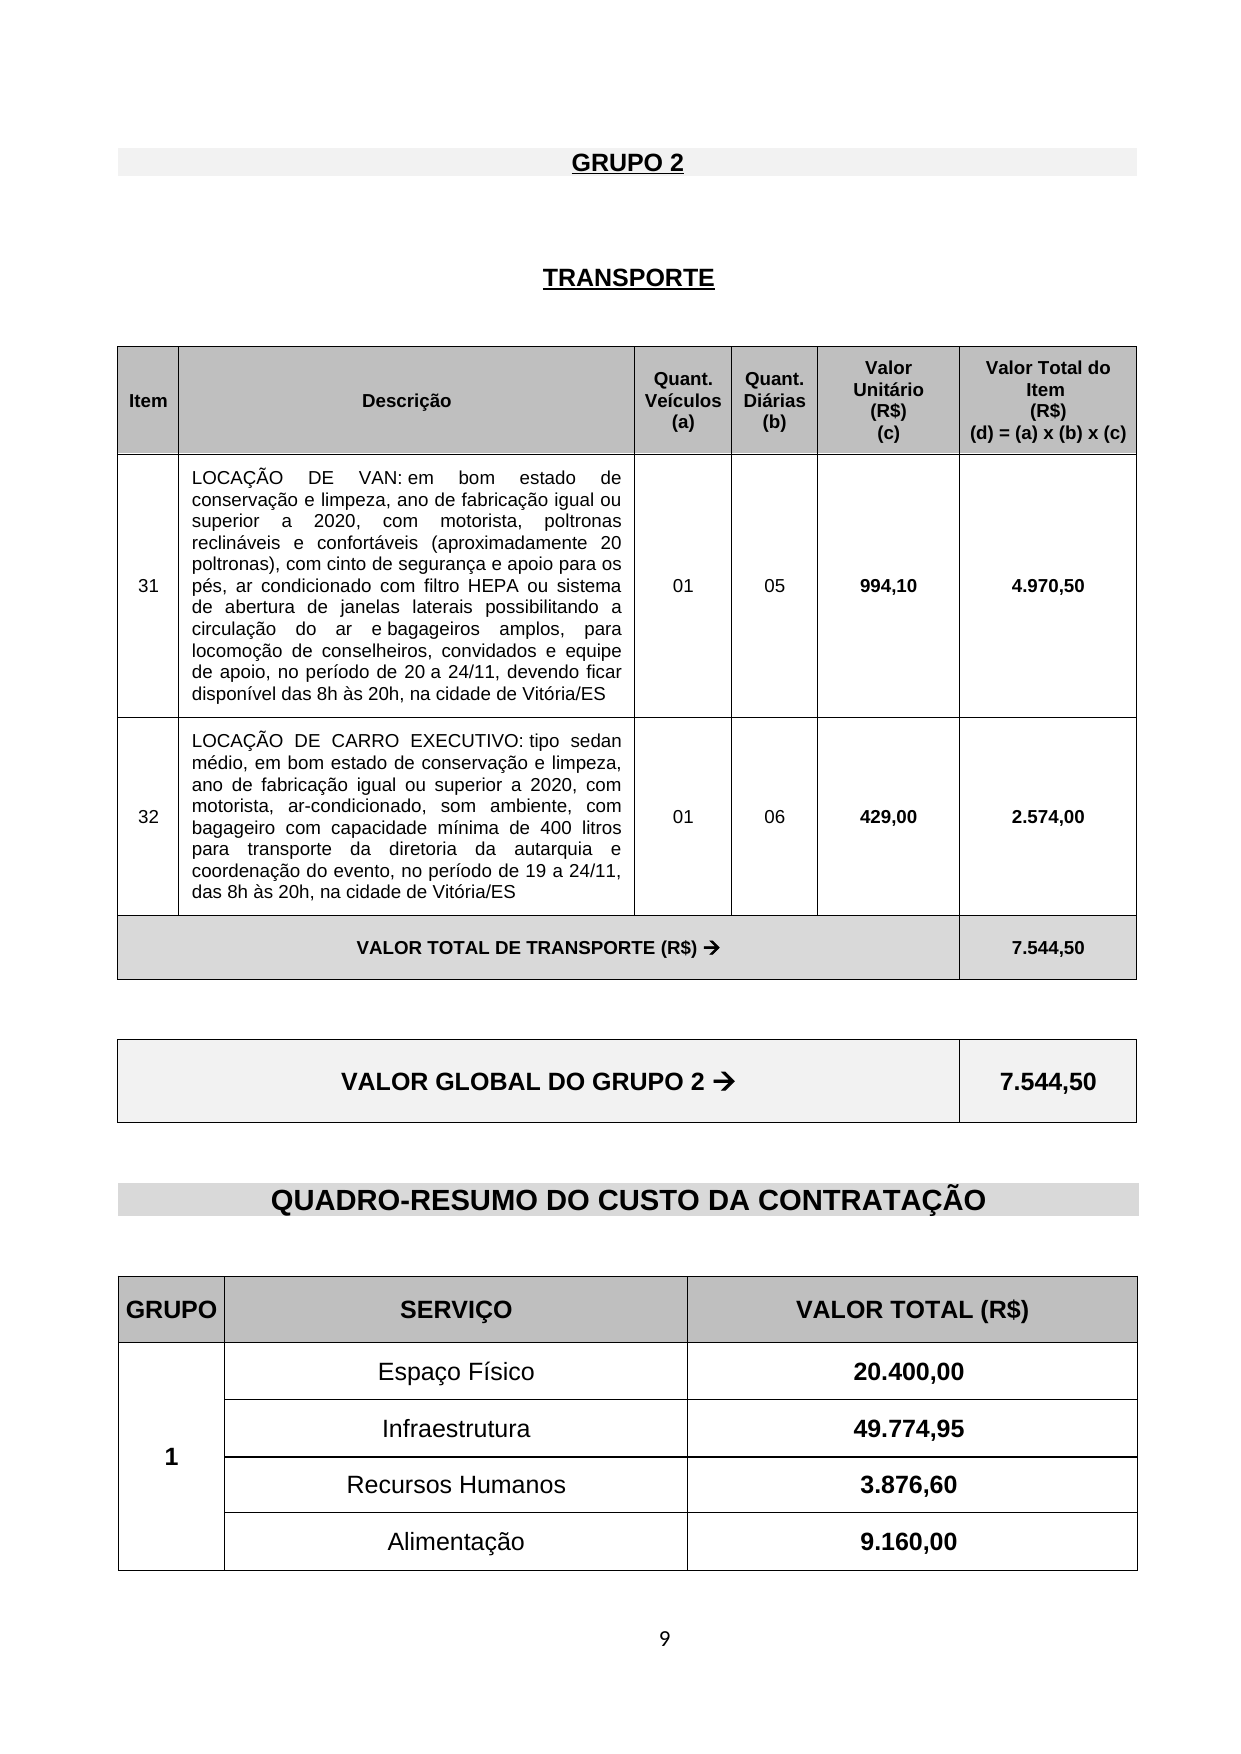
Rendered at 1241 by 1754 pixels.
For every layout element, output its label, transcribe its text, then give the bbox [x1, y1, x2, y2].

table_cell 994,10 [818, 455, 959, 717]
table_header VALOR GLOBAL DO GRUPO 2 [118, 1040, 959, 1122]
table_cell Espaço Físico [225, 1343, 687, 1399]
table_cell 7.544,50 [960, 916, 1136, 979]
table_cell 429,00 [818, 718, 959, 915]
table_cell 1 [119, 1343, 224, 1570]
text TRANSPORTE [118, 263, 1139, 292]
table_header Valor Unitário (R$) (c) [818, 347, 959, 453]
table_header SERVIÇO [225, 1277, 687, 1342]
table_cell 05 [732, 455, 817, 717]
table_cell 4.970,50 [960, 455, 1136, 717]
table_cell 31 [118, 455, 178, 717]
table_cell Alimentação [225, 1513, 687, 1570]
table_cell LOCAÇÃO DE CARRO EXECUTIVO: tipo sedan médio, em bom estado de conservação e limpeza, ano de fabricação igual ou superior a 2020, com motorista, ar-condicionado, som ambiente, com bagageiro com capacidade mínima de 400 litros para transporte da diretoria da autarquia e coordenação do evento, no período de 19 a 24/11, das 8h às 20h, na cidade de Vitória/ES [179, 718, 634, 915]
table_header Descrição [179, 347, 634, 453]
table_header Quant. Diárias (b) [732, 347, 817, 453]
table_header 7.544,50 [960, 1040, 1136, 1122]
text QUADRO-RESUMO DO CUSTO DA CONTRATAÇÃO [118, 1183, 1139, 1216]
table_cell 49.774,95 [688, 1400, 1137, 1456]
table_header Quant. Veículos (a) [635, 347, 731, 453]
table_cell 9.160,00 [688, 1513, 1137, 1570]
table_cell VALOR TOTAL DE TRANSPORTE (R$) [118, 916, 959, 979]
table_cell 3.876,60 [688, 1458, 1137, 1512]
table_cell LOCAÇÃO DE VAN: em bom estado de conservação e limpeza, ano de fabricação igual ou superior a 2020, com motorista, poltronas reclináveis e confortáveis (aproximadamente 20 poltronas), com cinto de segurança e apoio para os pés, ar condicionado com filtro HEPA ou sistema de abertura de janelas laterais possibilitando a circulação do ar e bagageiros amplos, para locomoção de conselheiros, convidados e equipe de apoio, no período de 20 a 24/11, devendo ficar disponível das 8h às 20h, na cidade de Vitória/ES [179, 455, 634, 717]
table_cell 01 [635, 455, 731, 717]
table_cell 20.400,00 [688, 1343, 1137, 1399]
table_cell Recursos Humanos [225, 1458, 687, 1512]
table_header VALOR TOTAL (R$) [688, 1277, 1137, 1342]
table_cell 01 [635, 718, 731, 915]
table_cell 32 [118, 718, 178, 915]
table_header Item [118, 347, 178, 453]
table_header Valor Total do Item (R$) (d) = (a) x (b) x (c) [960, 347, 1136, 453]
table_cell 06 [732, 718, 817, 915]
table_header GRUPO [119, 1277, 224, 1342]
text GRUPO 2 [118, 148, 1137, 176]
table_cell 2.574,00 [960, 718, 1136, 915]
table_cell Infraestrutura [225, 1400, 687, 1456]
